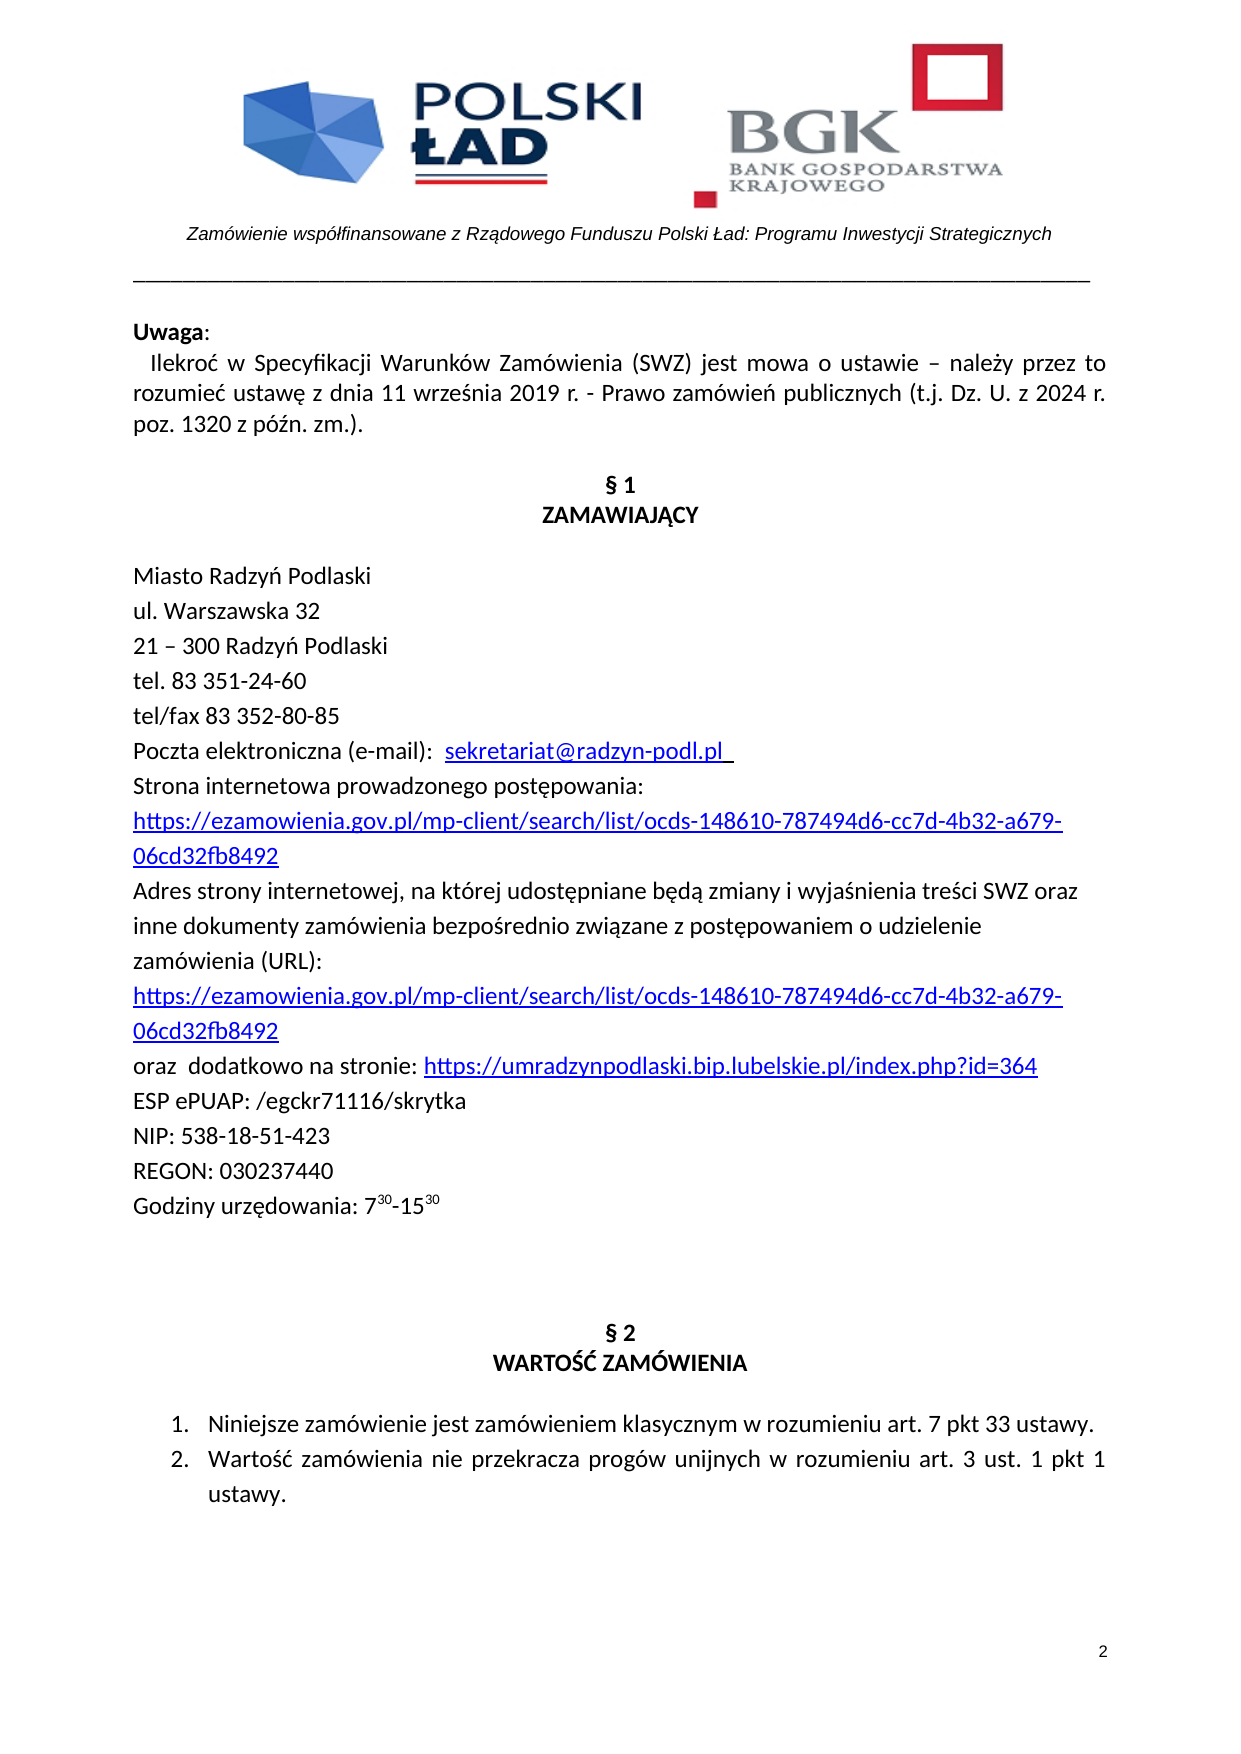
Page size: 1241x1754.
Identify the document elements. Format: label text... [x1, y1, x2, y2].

text REGON: 030237440 [133, 1155, 1107, 1186]
text § 1 [133, 469, 1107, 499]
text WARTOŚĆ ZAMÓWIENIA [133, 1347, 1107, 1378]
text oraz dodatkowo na stronie: https://umradzynpodlaski.bip.lubelskie.pl/index.php?id=364 [133, 1050, 1107, 1081]
text Adres strony internetowej, na której udostępniane będą zmiany i wyjaśnienia treści SWZ oraz inne dokumenty zamówienia bezpośrednio związane z postępowaniem o udzielenie zamówienia (URL): [133, 875, 1107, 976]
text tel/fax 83 352-80-85 [133, 700, 1107, 731]
text Godziny urzędowania: 730-1530 [133, 1190, 1107, 1221]
text Miasto Radzyń Podlaski [133, 560, 1107, 591]
text Strona internetowa prowadzonego postępowania: [133, 770, 1107, 801]
text ul. Warszawska 32 [133, 595, 1107, 626]
text § 2 [133, 1317, 1107, 1347]
text https://ezamowienia.gov.pl/mp-client/search/list/ocds-148610-787494d6-cc7d-4b32-a679-06cd32fb8492 [133, 805, 1107, 871]
text tel. 83 351-24-60 [133, 665, 1107, 696]
text Poczta elektroniczna (e-mail): sekretariat@radzyn-podl.pl [133, 735, 1107, 766]
text Ilekroć w Specyfikacji Warunków Zamówienia (SWZ) jest mowa o ustawie – należy przez to rozumieć ustawę z dnia 11 września 2019 r. - Prawo zamówień publicznych (t.j. Dz. U. z 2024 r. poz. 1320 z późn. zm.). [96, 347, 1107, 438]
list Wartość zamówienia nie przekracza progów unijnych w rozumieniu art. 3 ust. 1 pkt 1 ustawy. [170, 1443, 1107, 1509]
text 21 – 300 Radzyń Podlaski [133, 630, 1107, 661]
text Uwaga: [133, 316, 1107, 347]
text https://ezamowienia.gov.pl/mp-client/search/list/ocds-148610-787494d6-cc7d-4b32-a679-06cd32fb8492 [133, 980, 1107, 1046]
text ESP ePUAP: /egckr71116/skrytka [133, 1085, 1107, 1116]
text ZAMAWIAJĄCY [133, 499, 1107, 530]
text NIP: 538-18-51-423 [133, 1120, 1107, 1151]
list Niniejsze zamówienie jest zamówieniem klasycznym w rozumieniu art. 7 pkt 33 ustawy. [170, 1408, 1107, 1439]
